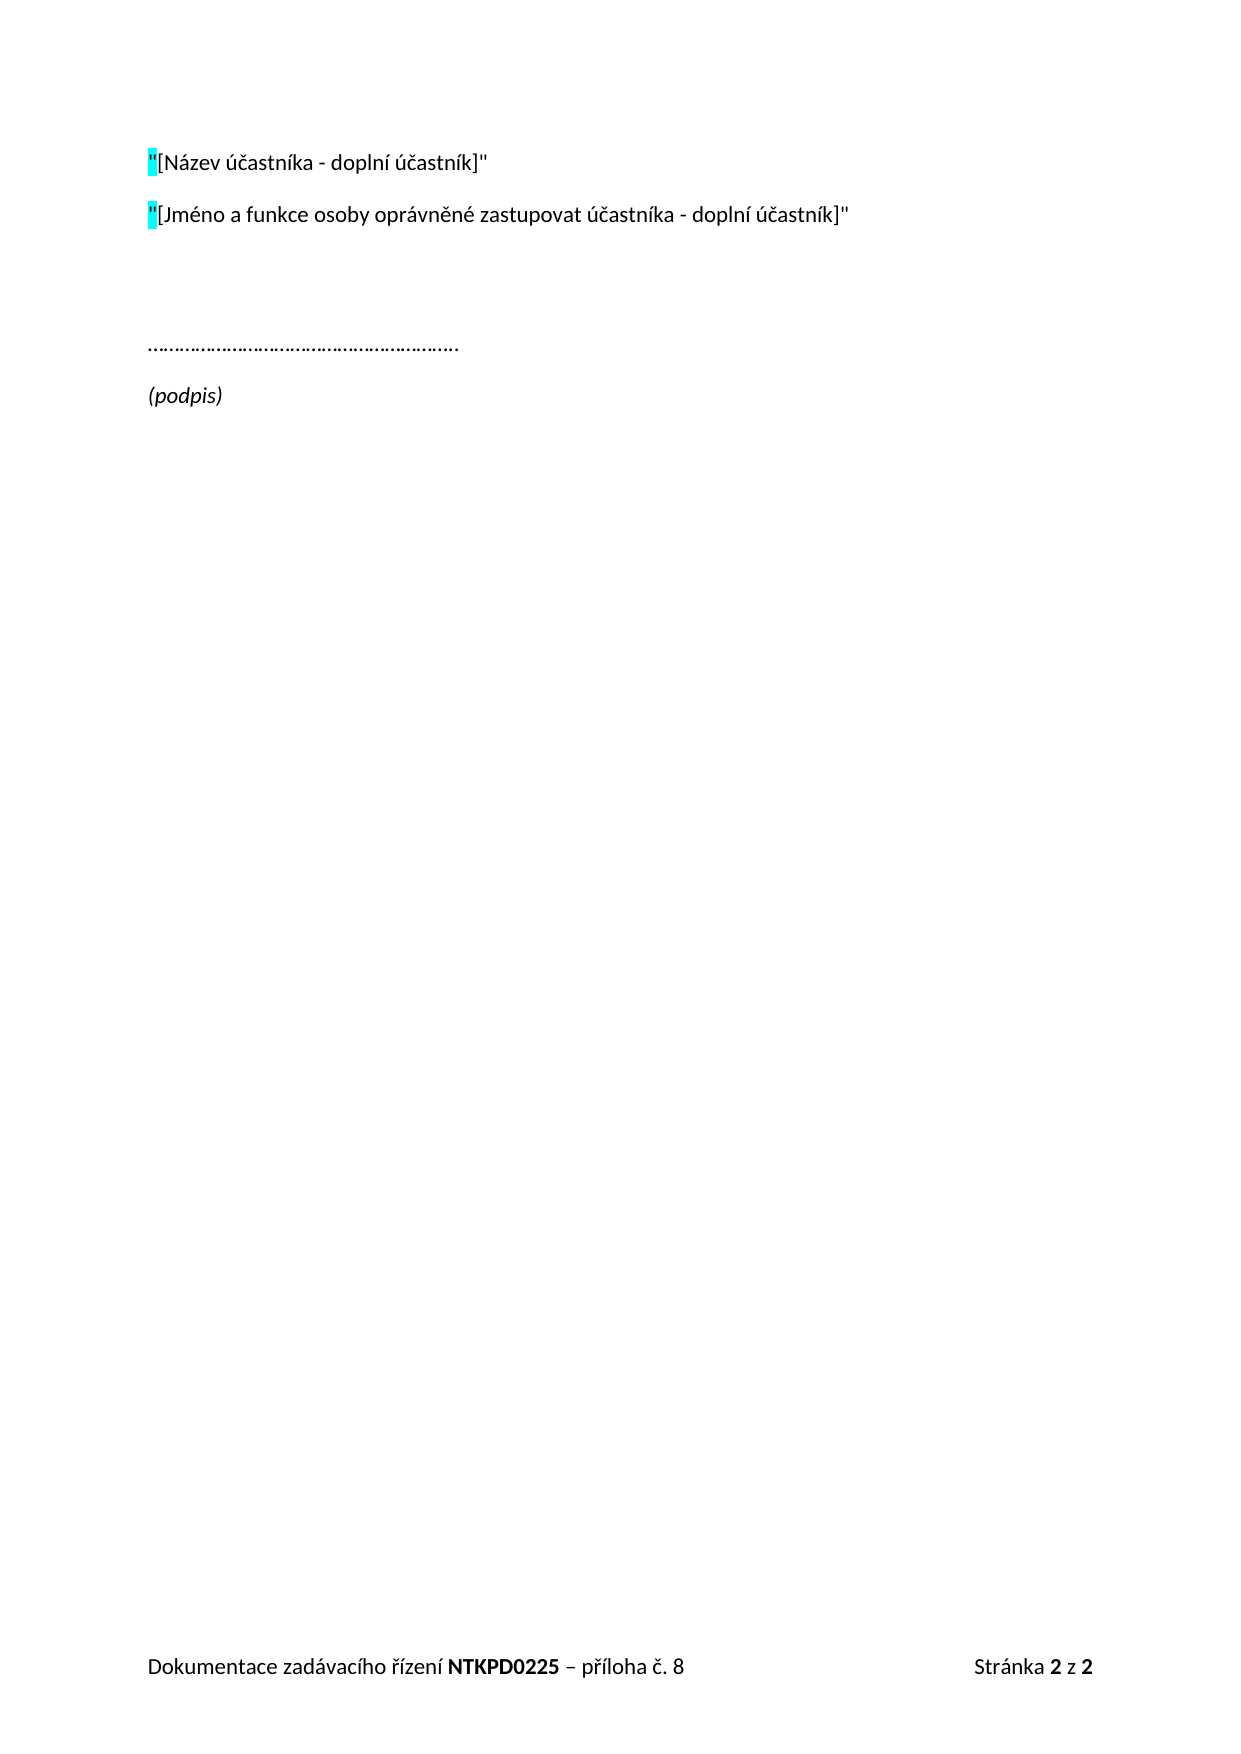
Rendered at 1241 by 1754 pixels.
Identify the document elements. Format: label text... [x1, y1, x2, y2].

text (podpis) [148, 382, 1093, 410]
text ………………………………………………….. [148, 329, 1093, 357]
